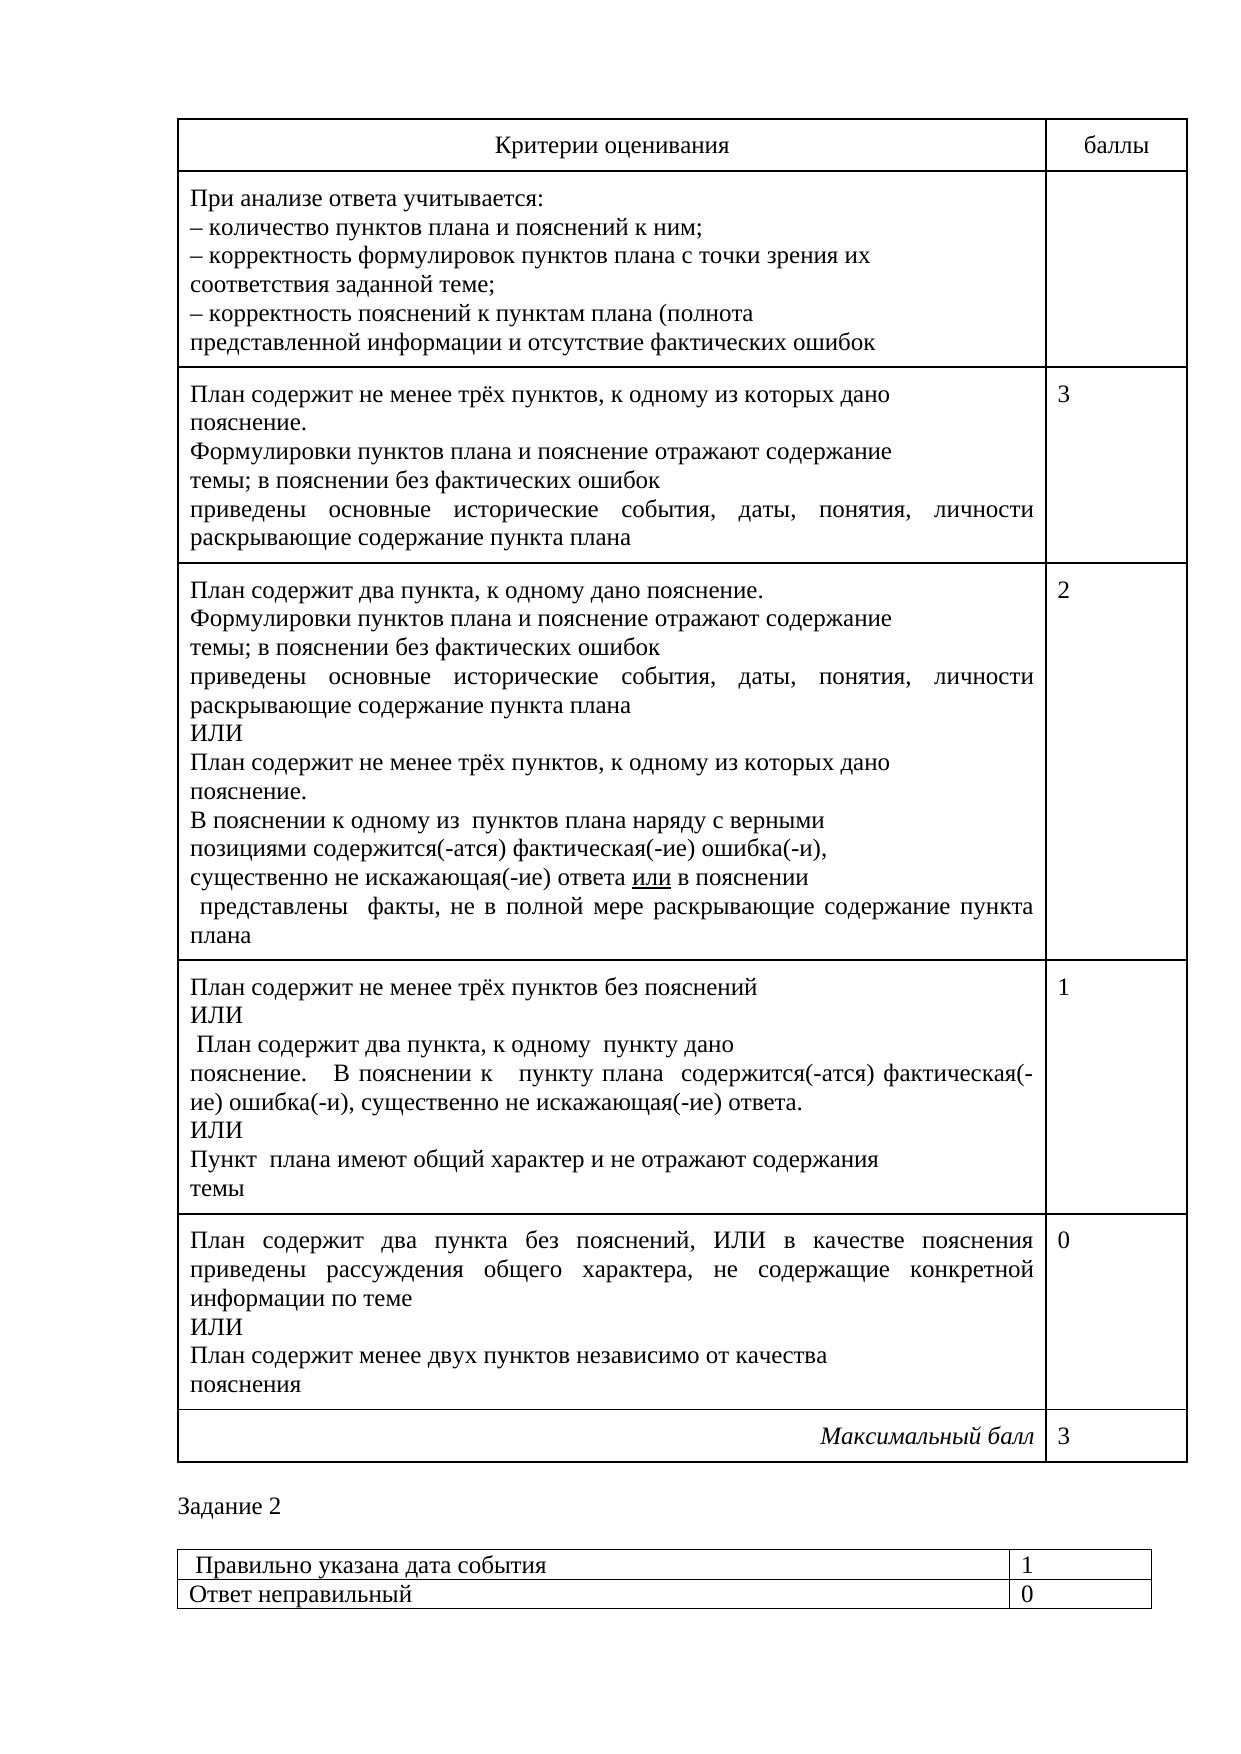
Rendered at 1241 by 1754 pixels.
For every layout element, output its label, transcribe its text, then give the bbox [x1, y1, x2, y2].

table_cell 2 [1047, 564, 1186, 959]
table_cell План содержит два пункта, к одному дано пояснение. Формулировки пунктов плана и пояснение отражают содержание темы; в пояснении без фактических ошибок приведены основные исторические события, даты, понятия, личности раскрывающие содержание пункта плана ИЛИ План содержит не менее трёх пунктов, к одному из которых дано пояснение. В пояснении к одному из пунктов плана наряду с верными позициями содержится(-атся) фактическая(-ие) ошибка(-и), существенно не искажающая(-ие) ответа или в пояснении представлены факты, не в полной мере раскрывающие содержание пункта плана [179, 564, 1045, 959]
table_header Критерии оценивания [179, 120, 1045, 170]
text Задание 2 [177, 1491, 1152, 1520]
table_cell План содержит не менее трёх пунктов, к одному из которых дано пояснение. Формулировки пунктов плана и пояснение отражают содержание темы; в пояснении без фактических ошибок приведены основные исторические события, даты, понятия, личности раскрывающие содержание пункта плана [179, 368, 1045, 562]
table_cell 0 [1047, 1215, 1186, 1409]
table_cell При анализе ответа учитывается: – количество пунктов плана и пояснений к ним; – корректность формулировок пунктов плана с точки зрения их соответствия заданной теме; – корректность пояснений к пунктам плана (полнота представленной информации и отсутствие фактических ошибок [179, 172, 1045, 366]
table_cell Максимальный балл [179, 1410, 1045, 1461]
table_cell 3 [1047, 368, 1186, 562]
table_cell План содержит два пункта без пояснений, ИЛИ в качестве пояснения приведены рассуждения общего характера, не содержащие конкретной информации по теме ИЛИ План содержит менее двух пунктов независимо от качества пояснения [179, 1215, 1045, 1409]
table_cell Ответ неправильный [178, 1580, 1009, 1608]
table_header 1 [1010, 1550, 1151, 1578]
table_cell План содержит не менее трёх пунктов без пояснений ИЛИ План содержит два пункта, к одному пункту дано пояснение. В пояснении к пункту плана содержится(-атся) фактическая(-ие) ошибка(-и), существенно не искажающая(-ие) ответа. ИЛИ Пункт плана имеют общий характер и не отражают содержания темы [179, 961, 1045, 1213]
table_cell 0 [1010, 1580, 1151, 1608]
table_header баллы [1047, 120, 1186, 170]
table_cell 1 [1047, 961, 1186, 1213]
table_cell 3 [1047, 1410, 1186, 1461]
table_cell [1047, 172, 1186, 366]
table_header Правильно указана дата события [178, 1550, 1009, 1578]
